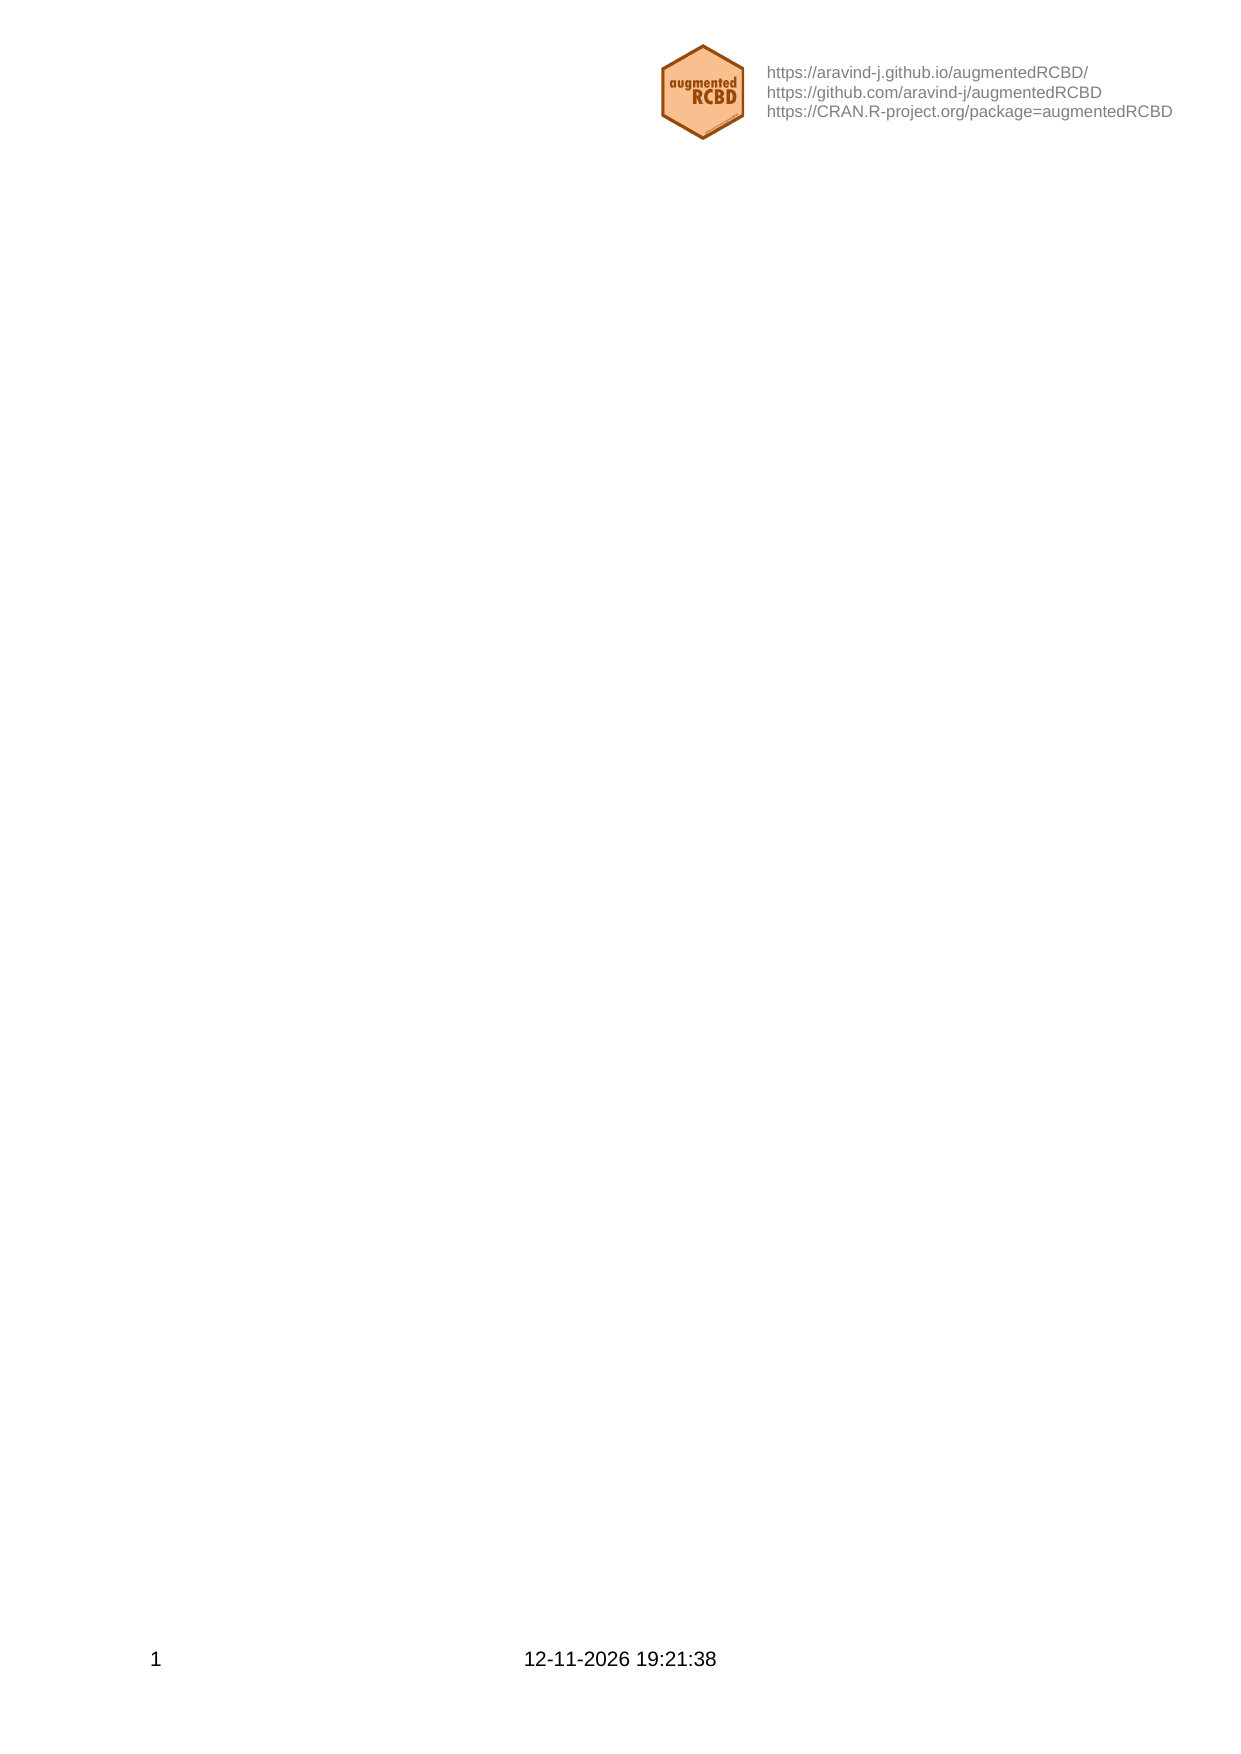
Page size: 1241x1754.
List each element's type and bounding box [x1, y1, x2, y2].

picture [661, 44, 745, 140]
